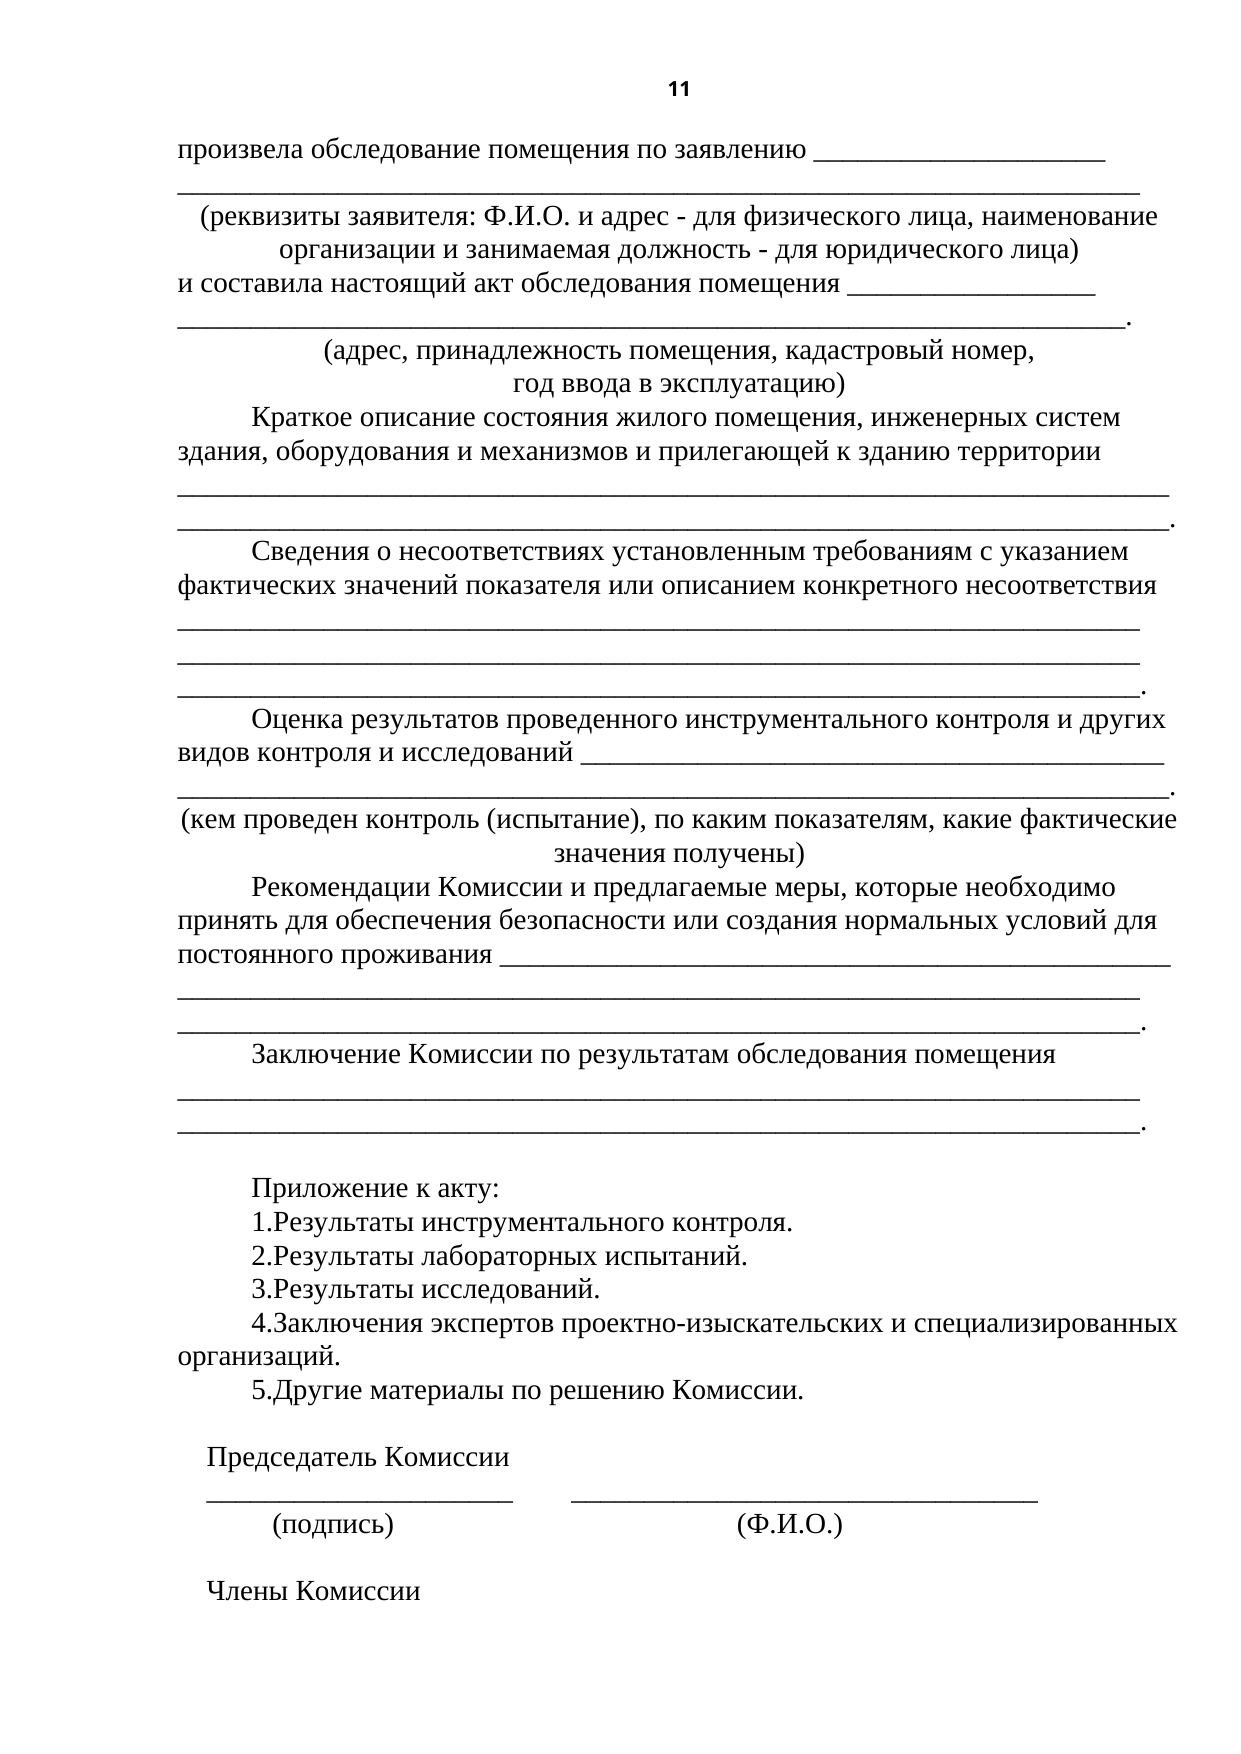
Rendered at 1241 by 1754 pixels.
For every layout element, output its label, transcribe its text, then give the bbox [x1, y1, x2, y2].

text Заключение Комиссии по результатам обследования помещения [177, 1036, 1181, 1070]
text год ввода в эксплуатацию) [177, 366, 1181, 399]
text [177, 164, 1181, 198]
text и составила настоящий акт обследования помещения _________________ [177, 265, 1181, 298]
text ____________________________________________________________________. [177, 768, 1181, 802]
text Сведения о несоответствиях установленным требованиям с указанием фактических значений показателя или описанием конкретного несоответствия [177, 533, 1181, 600]
text __________________________________________________________________. [177, 1003, 1181, 1036]
text Краткое описание состояния жилого помещения, инженерных систем здания, оборудования и механизмов и прилегающей к зданию территории [177, 399, 1181, 466]
text __________________________________________________________________ [177, 600, 1181, 634]
text 2.Результаты лабораторных испытаний. [177, 1238, 1181, 1271]
text 1.Результаты инструментального контроля. [177, 1204, 1181, 1238]
text __________________________________________________________________. [177, 1103, 1181, 1137]
text (подпись) (Ф.И.О.) [177, 1506, 1181, 1539]
text Рекомендации Комиссии и предлагаемые меры, которые необходимо принять для обеспечения безопасности или создания нормальных условий для постоянного проживания ______________________________________________ [177, 869, 1181, 969]
text 5.Другие материалы по решению Комиссии. [177, 1372, 1181, 1405]
text Председатель Комиссии [177, 1439, 1181, 1472]
text произвела обследование помещения по заявлению ____________________ [177, 131, 1181, 164]
text ________________________________________________________________________________________________________________________________________. [177, 466, 1181, 533]
text __________________________________________________________________ [177, 634, 1181, 667]
text __________________________________________________________________. [177, 667, 1181, 701]
text Члены Комиссии [177, 1573, 1181, 1607]
text __________________________________________________________________ [177, 969, 1181, 1003]
text Оценка результатов проведенного инструментального контроля и других видов контроля и исследований ________________________________________ [177, 701, 1181, 768]
text Приложение к акту: [177, 1171, 1181, 1204]
text (реквизиты заявителя: Ф.И.О. и адрес - для физического лица, наименование организации и занимаемая должность - для юридического лица) [177, 198, 1181, 265]
text 3.Результаты исследований. [177, 1271, 1181, 1305]
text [177, 1472, 1181, 1506]
text 4.Заключения экспертов проектно-изыскательских и специализированных организаций. [177, 1305, 1181, 1372]
text _________________________________________________________________. [177, 298, 1181, 332]
text (кем проведен контроль (испытание), по каким показателям, какие фактические значения получены) [177, 802, 1181, 869]
text (адрес, принадлежность помещения, кадастровый номер, [177, 332, 1181, 366]
text __________________________________________________________________ [177, 1070, 1181, 1103]
